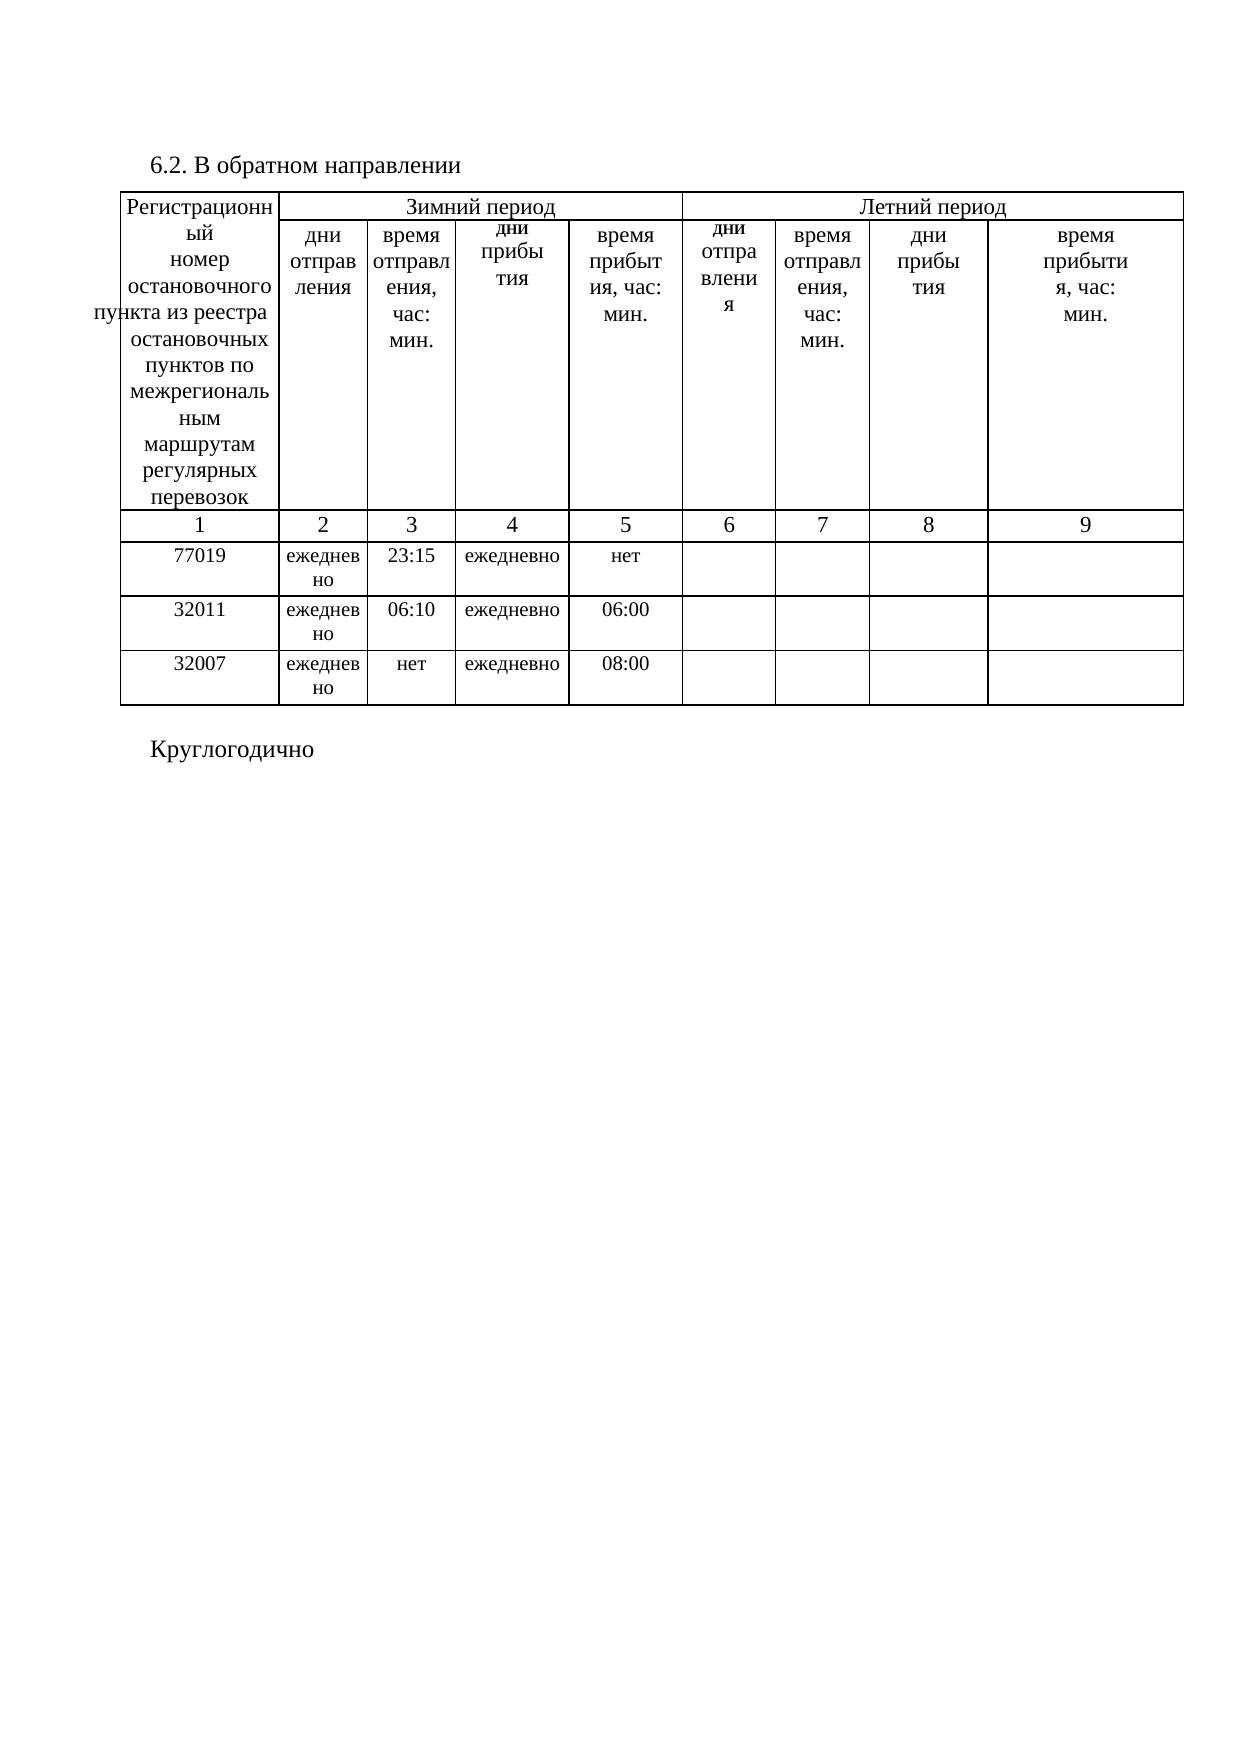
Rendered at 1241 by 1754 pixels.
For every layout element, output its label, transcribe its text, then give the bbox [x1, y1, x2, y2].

table_cell нет [368, 651, 455, 704]
table_cell [776, 543, 869, 595]
table_cell 23:15 [368, 543, 455, 595]
table_cell 3 [368, 511, 455, 541]
table_cell ежедневно [456, 597, 568, 650]
table_cell 08:00 [570, 651, 682, 704]
table_cell время прибыти я, час: мин. [989, 221, 1183, 509]
table_cell дни отправ ления [280, 221, 367, 509]
table_cell 8 [870, 511, 987, 541]
table_cell ежедневно [456, 651, 568, 704]
table_cell [683, 597, 775, 650]
table_cell 4 [456, 511, 568, 541]
table_cell [870, 597, 987, 650]
table_cell время отправл ения, час: мин. [776, 221, 869, 509]
text Круглогодично [150, 734, 1090, 763]
table_cell [776, 651, 869, 704]
table_cell 6 [683, 511, 775, 541]
table_cell [989, 597, 1183, 650]
table_cell 06:10 [368, 597, 455, 650]
table_cell 5 [570, 511, 682, 541]
table_cell ДНИ отпра влени я [683, 221, 775, 509]
table_cell 2 [280, 511, 367, 541]
table_cell ежедневно [280, 597, 367, 650]
table_cell нет [570, 543, 682, 595]
table_cell 1 [121, 511, 278, 541]
text 6.2. В обратном направлении [150, 150, 1090, 179]
table_cell 9 [989, 511, 1183, 541]
table_cell [683, 651, 775, 704]
table_cell ДНИ прибы тия [456, 221, 568, 509]
table_header Летний период [683, 193, 1183, 219]
table_cell ежедневно [456, 543, 568, 595]
table_cell [870, 651, 987, 704]
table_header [121, 193, 278, 509]
table_cell [870, 543, 987, 595]
table_cell 06:00 [570, 597, 682, 650]
table_header Зимний период [280, 193, 682, 219]
table_cell [989, 543, 1183, 595]
table_cell 32011 [121, 597, 278, 650]
table_cell время прибыт ия, час: мин. [570, 221, 682, 509]
table_cell [776, 597, 869, 650]
table_cell ежедневно [280, 651, 367, 704]
table_cell 7 [776, 511, 869, 541]
table_cell [989, 651, 1183, 704]
table_cell ежедневно [280, 543, 367, 595]
table_cell 77019 [121, 543, 278, 595]
table_cell дни прибы тия [870, 221, 987, 509]
table_cell 32007 [121, 651, 278, 704]
table_cell время отправл ения, час: мин. [368, 221, 455, 509]
table_cell [683, 543, 775, 595]
